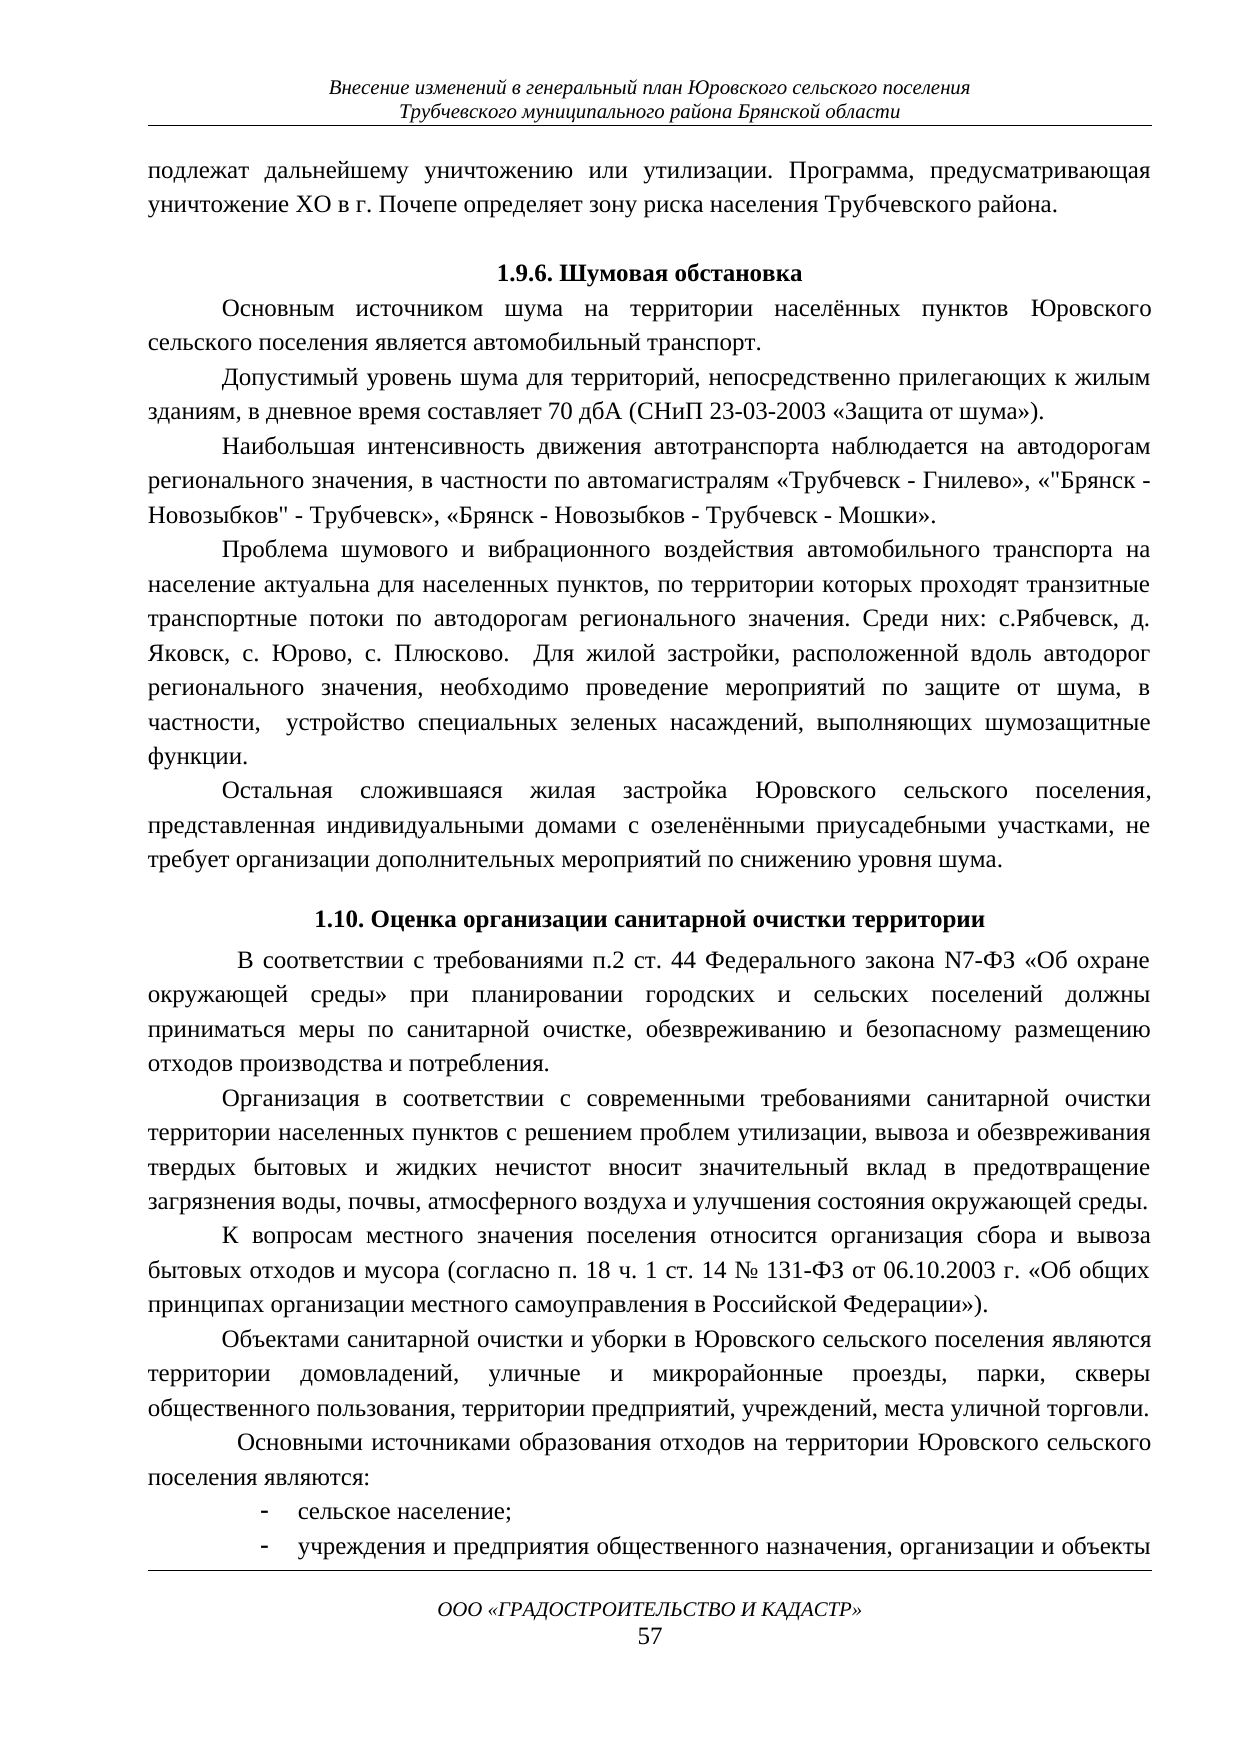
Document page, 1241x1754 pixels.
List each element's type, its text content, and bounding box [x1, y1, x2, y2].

list сельское население; [260, 1496, 1152, 1525]
text Основным источником шума на территории населённых пунктов Юровского сельского поселения является автомобильный транспорт. [148, 293, 1152, 356]
text Основными источниками образования отходов на территории Юровского сельского поселения являются: [148, 1427, 1152, 1491]
text 1.9.6. Шумовая обстановка [148, 258, 1152, 287]
text В соответствии с требованиями п.2 ст. 44 Федерального закона N7-ФЗ «Об охране окружающей среды» при планировании городских и сельских поселений должны приниматься меры по санитарной очистке, обезвреживанию и безопасному размещению отходов производства и потребления. [148, 945, 1152, 1077]
text К вопросам местного значения поселения относится организация сбора и вывоза бытовых отходов и мусора (согласно п. 18 ч. 1 ст. 14 № 131-ФЗ от 06.10.. «Об общих принципах организации местного самоуправления в Российской Федерации»). [148, 1221, 1152, 1318]
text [148, 155, 1152, 218]
text Остальная сложившаяся жилая застройка Юровского сельского поселения, представленная индивидуальными домами с озеленёнными приусадебными участками, не требует организации дополнительных мероприятий по снижению уровня шума. [148, 776, 1152, 873]
text Проблема шумового и вибрационного воздействия автомобильного транспорта на население актуальна для населенных пунктов, по территории которых проходят транзитные транспортные потоки по автодорогам регионального значения. Среди них: с.Рябчевск, д. Яковск, с. Юрово, с. Плюсково. Для жилой застройки, расположенной вдоль автодорог регионального значения, необходимо проведение мероприятий по защите от шума, в частности, устройство специальных зеленых насаждений, выполняющих шумозащитные функции. [148, 534, 1152, 770]
text Допустимый уровень шума для территорий, непосредственно прилегающих к жилым зданиям, в дневное время составляет 70 дбА (СНиП 23-03-2003 «Защита от шума»). [148, 362, 1152, 425]
text Наибольшая интенсивность движения автотранспорта наблюдается на автодорогам регионального значения, в частности по автомагистралям «Трубчевск - Гнилево», «"Брянск - Новозыбков" - Трубчевск», «Брянск - Новозыбков - Трубчевск - Мошки». [148, 431, 1152, 528]
text Объектами санитарной очистки и уборки в Юровского сельского поселения являются территории домовладений, уличные и микрорайонные проезды, парки, скверы общественного пользования, территории предприятий, учреждений, места уличной торговли. [148, 1324, 1152, 1422]
text Организация в соответствии с современными требованиями санитарной очистки территории населенных пунктов с решением проблем утилизации, вывоза и обезвреживания твердых бытовых и жидких нечистот вносит значительный вклад в предотвращение загрязнения воды, почвы, атмосферного воздуха и улучшения состояния окружающей среды. [148, 1083, 1152, 1215]
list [260, 1531, 1152, 1560]
subtitle 1.10. Оценка организации санитарной очистки территории [148, 904, 1152, 933]
